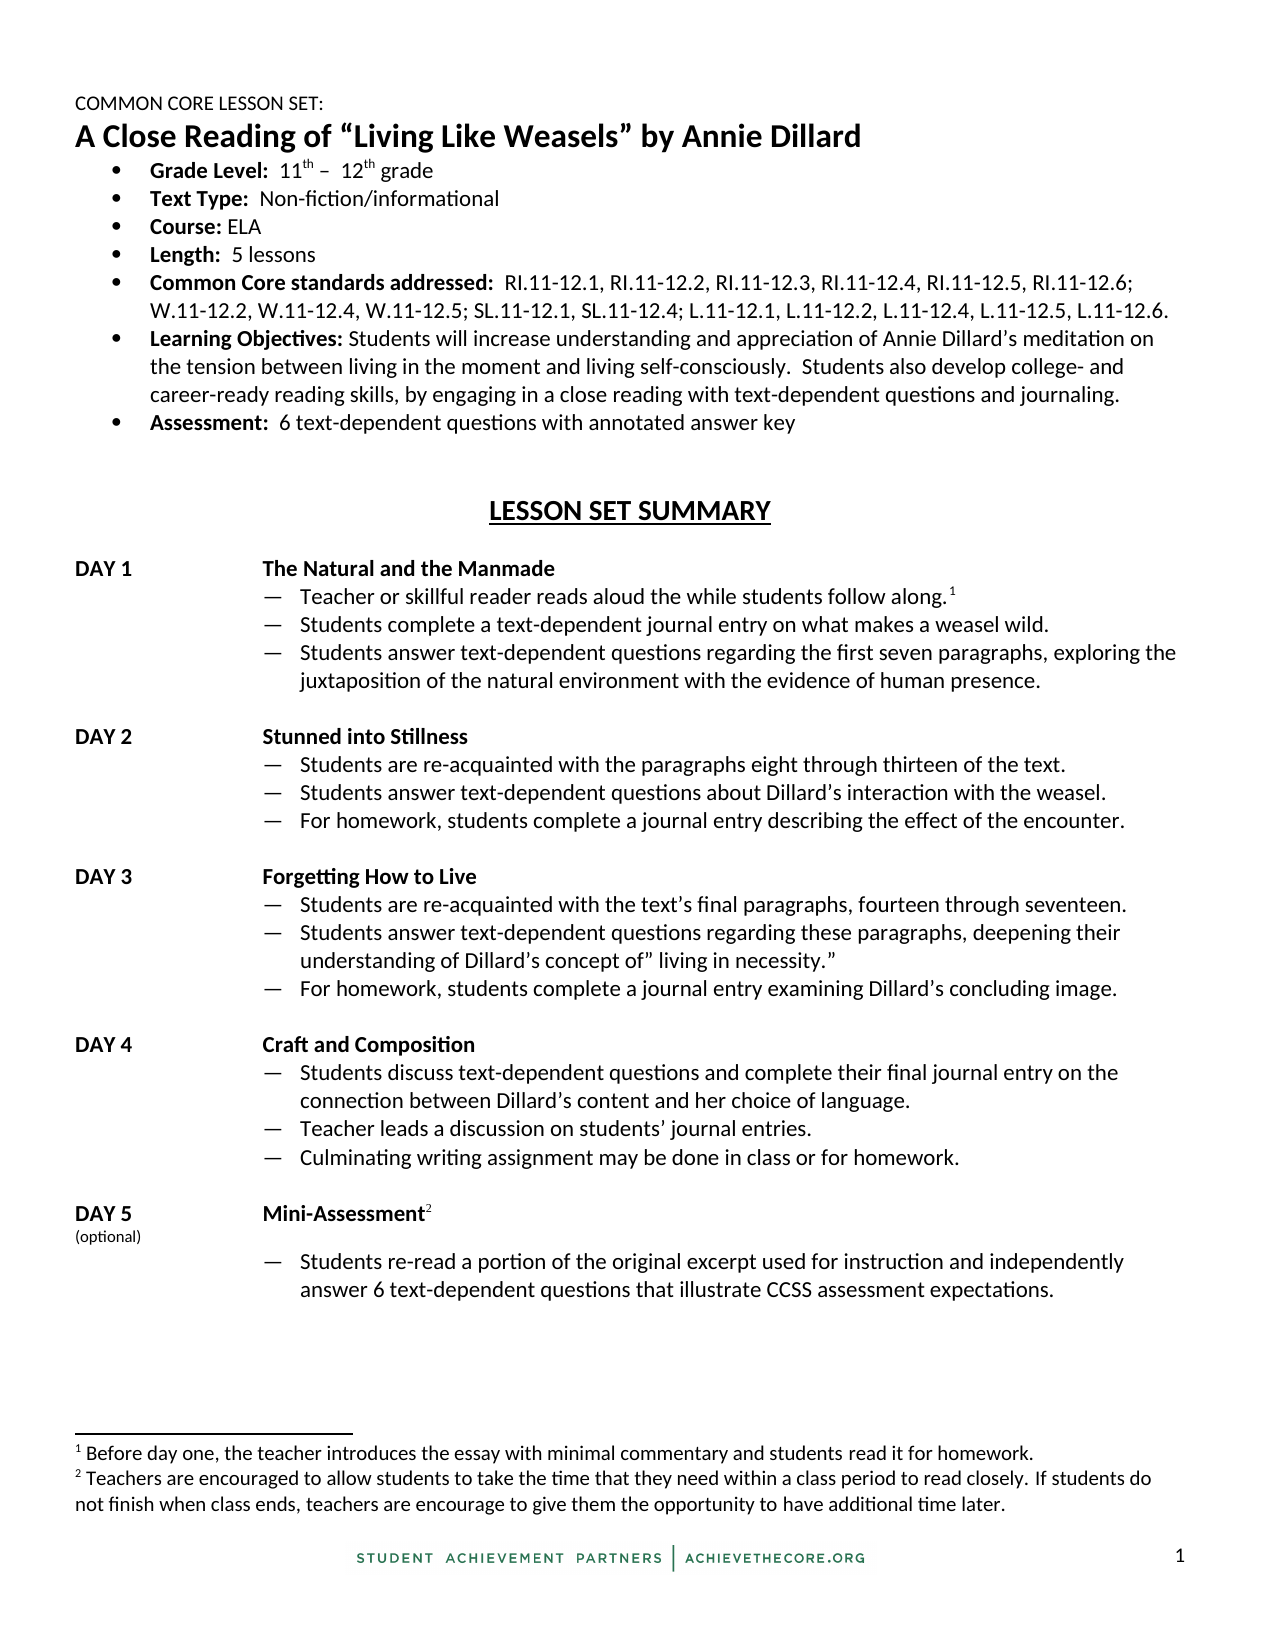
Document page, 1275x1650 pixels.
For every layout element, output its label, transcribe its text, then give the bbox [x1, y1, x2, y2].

list Students complete a text-dependent journal entry on what makes a weasel wild. [262, 610, 1185, 638]
text DAY 2 Stunned into Stillness [75, 722, 1185, 750]
text DAY 3 Forgetting How to Live [75, 862, 1185, 890]
list Students re-read a portion of the original excerpt used for instruction and independently answer 6 text-dependent questions that illustrate CCSS assessment expectations. [262, 1247, 1185, 1303]
list Text Type: Non-fiction/informational [112, 184, 1185, 212]
text DAY 1 The Natural and the Manmade [75, 554, 1185, 582]
text DAY 5 Mini-Assessment [75, 1199, 1185, 1227]
list Culminating writing assignment may be done in class or for homework. [262, 1143, 1185, 1171]
list For homework, students complete a journal entry examining Dillard’s concluding image. [262, 974, 1185, 1002]
list Students answer text-dependent questions regarding these paragraphs, deepening their understanding of Dillard’s concept of” living in necessity.” [262, 918, 1185, 974]
text LESSON SET SUMMARY [75, 492, 1185, 528]
list Assessment: 6 text-dependent questions with annotated answer key [112, 408, 1185, 436]
list Length: 5 lessons [112, 240, 1185, 268]
list Learning Objectives: Students will increase understanding and appreciation of Annie Dillard’s meditation on the tension between living in the moment and living self-consciously. Students also develop college- and career-ready reading skills, by engaging in a close reading with text-dependent questions and journaling. [112, 324, 1185, 408]
text (optional) [75, 1227, 1185, 1247]
list Students discuss text-dependent questions and complete their final journal entry on the connection between Dillard’s content and her choice of language. [262, 1058, 1185, 1114]
list For homework, students complete a journal entry describing the effect of the encounter. [262, 806, 1185, 862]
text DAY 4 Craft and Composition [75, 1031, 1185, 1058]
text COMMON CORE LESSON SET: A Close Reading of “Living Like Weasels” by Annie Dillard [75, 90, 1185, 156]
list Students are re-acquainted with the text’s final paragraphs, fourteen through seventeen. [262, 890, 1185, 918]
list Teacher leads a discussion on students’ journal entries. [262, 1114, 1185, 1143]
list Course: ELA [112, 212, 1185, 240]
list Teacher or skillful reader reads aloud the while students follow along. [262, 582, 1185, 610]
list Common Core standards addressed: RI.11-12.1, RI.11-12.2, RI.11-12.3, RI.11-12.4, RI.11-12.5, RI.11-12.6; W.11-12.2, W.11-12.4, W.11-12.5; SL.11-12.1, SL.11-12.4; L.11-12.1, L.11-12.2, L.11-12.4, L.11-12.5, L.11-12.6. [112, 268, 1185, 324]
picture [345, 1541, 878, 1575]
list Grade Level: 11th – 12th grade [112, 156, 1185, 184]
list Students answer text-dependent questions regarding the first seven paragraphs, exploring the juxtaposition of the natural environment with the evidence of human presence. [262, 638, 1185, 694]
list Students answer text-dependent questions about Dillard’s interaction with the weasel. [262, 778, 1185, 806]
list Students are re-acquainted with the paragraphs eight through thirteen of the text. [262, 750, 1185, 778]
